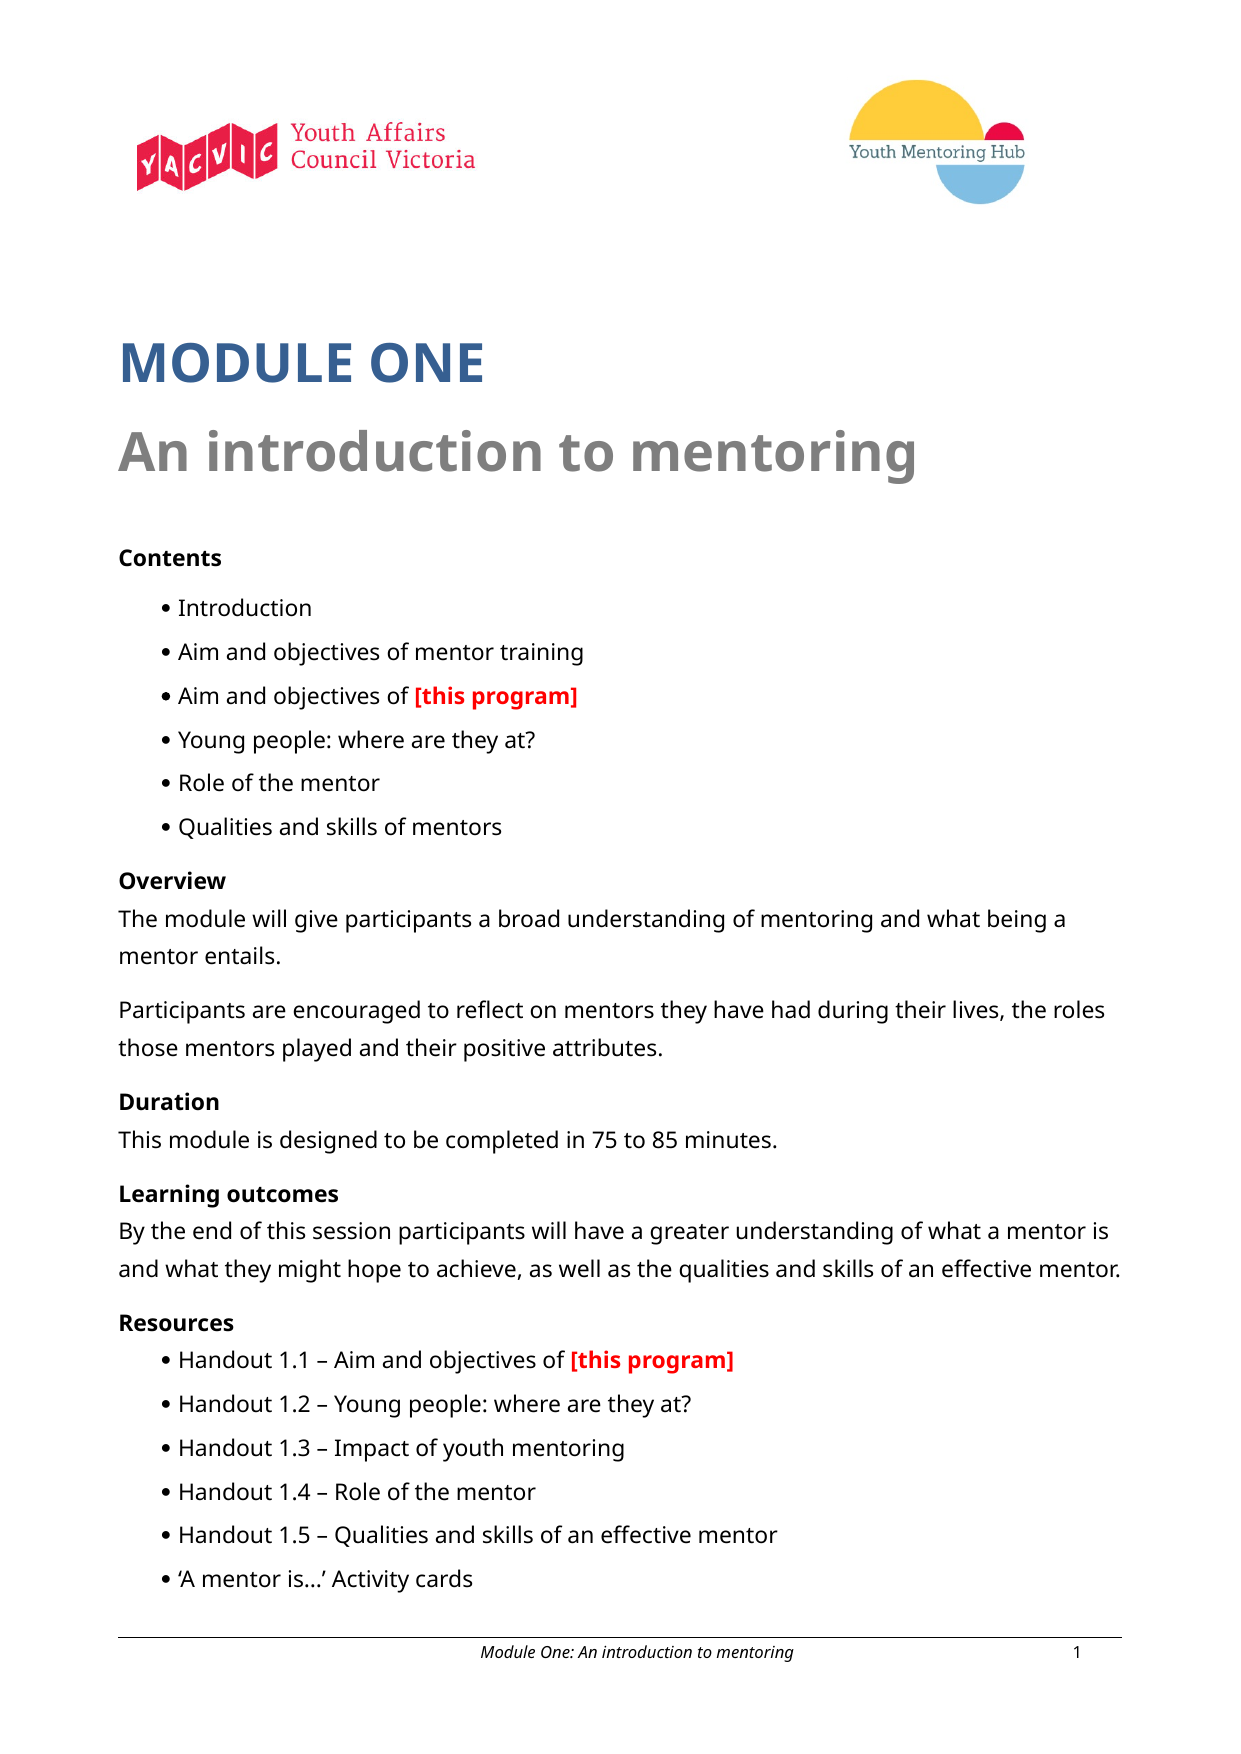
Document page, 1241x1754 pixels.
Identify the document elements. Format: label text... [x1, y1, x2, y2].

list ‘A mentor is…’ Activity cards [162, 1563, 1122, 1594]
picture [843, 75, 1030, 209]
list Qualities and skills of mentors [162, 811, 1122, 842]
text Contents [118, 542, 1122, 573]
list Handout 1.4 – Role of the mentor [162, 1476, 1122, 1507]
text MODULE ONE [118, 324, 1122, 398]
text By the end of this session participants will have a greater understanding of what a mentor is and what they might hope to achieve, as well as the qualities and skills of an effective mentor. [118, 1215, 1122, 1284]
list Handout 1.1 – Aim and objectives of [this program] [162, 1344, 1122, 1376]
list Introduction [162, 592, 1122, 623]
text The module will give participants a broad understanding of mentoring and what being a mentor entails. [118, 903, 1122, 971]
list Handout 1.5 – Qualities and skills of an effective mentor [162, 1519, 1122, 1551]
list Young people: where are they at? [162, 723, 1122, 755]
list Role of the mentor [162, 767, 1122, 798]
text This module is designed to be completed in 75 to 85 minutes. [118, 1123, 1122, 1155]
text Overview [118, 865, 1122, 896]
list Handout 1.3 – Impact of youth mentoring [162, 1432, 1122, 1463]
text An introduction to mentoring [118, 413, 1122, 487]
text Resources [118, 1307, 1122, 1338]
text Learning outcomes [118, 1178, 1122, 1209]
list Handout 1.2 – Young people: where are they at? [162, 1388, 1122, 1419]
list Aim and objectives of mentor training [162, 636, 1122, 667]
list Aim and objectives of [this program] [162, 680, 1122, 711]
text Participants are encouraged to reflect on mentors they have had during their lives, the roles those mentors played and their positive attributes. [118, 994, 1122, 1063]
text Duration [118, 1086, 1122, 1117]
picture [131, 95, 486, 213]
